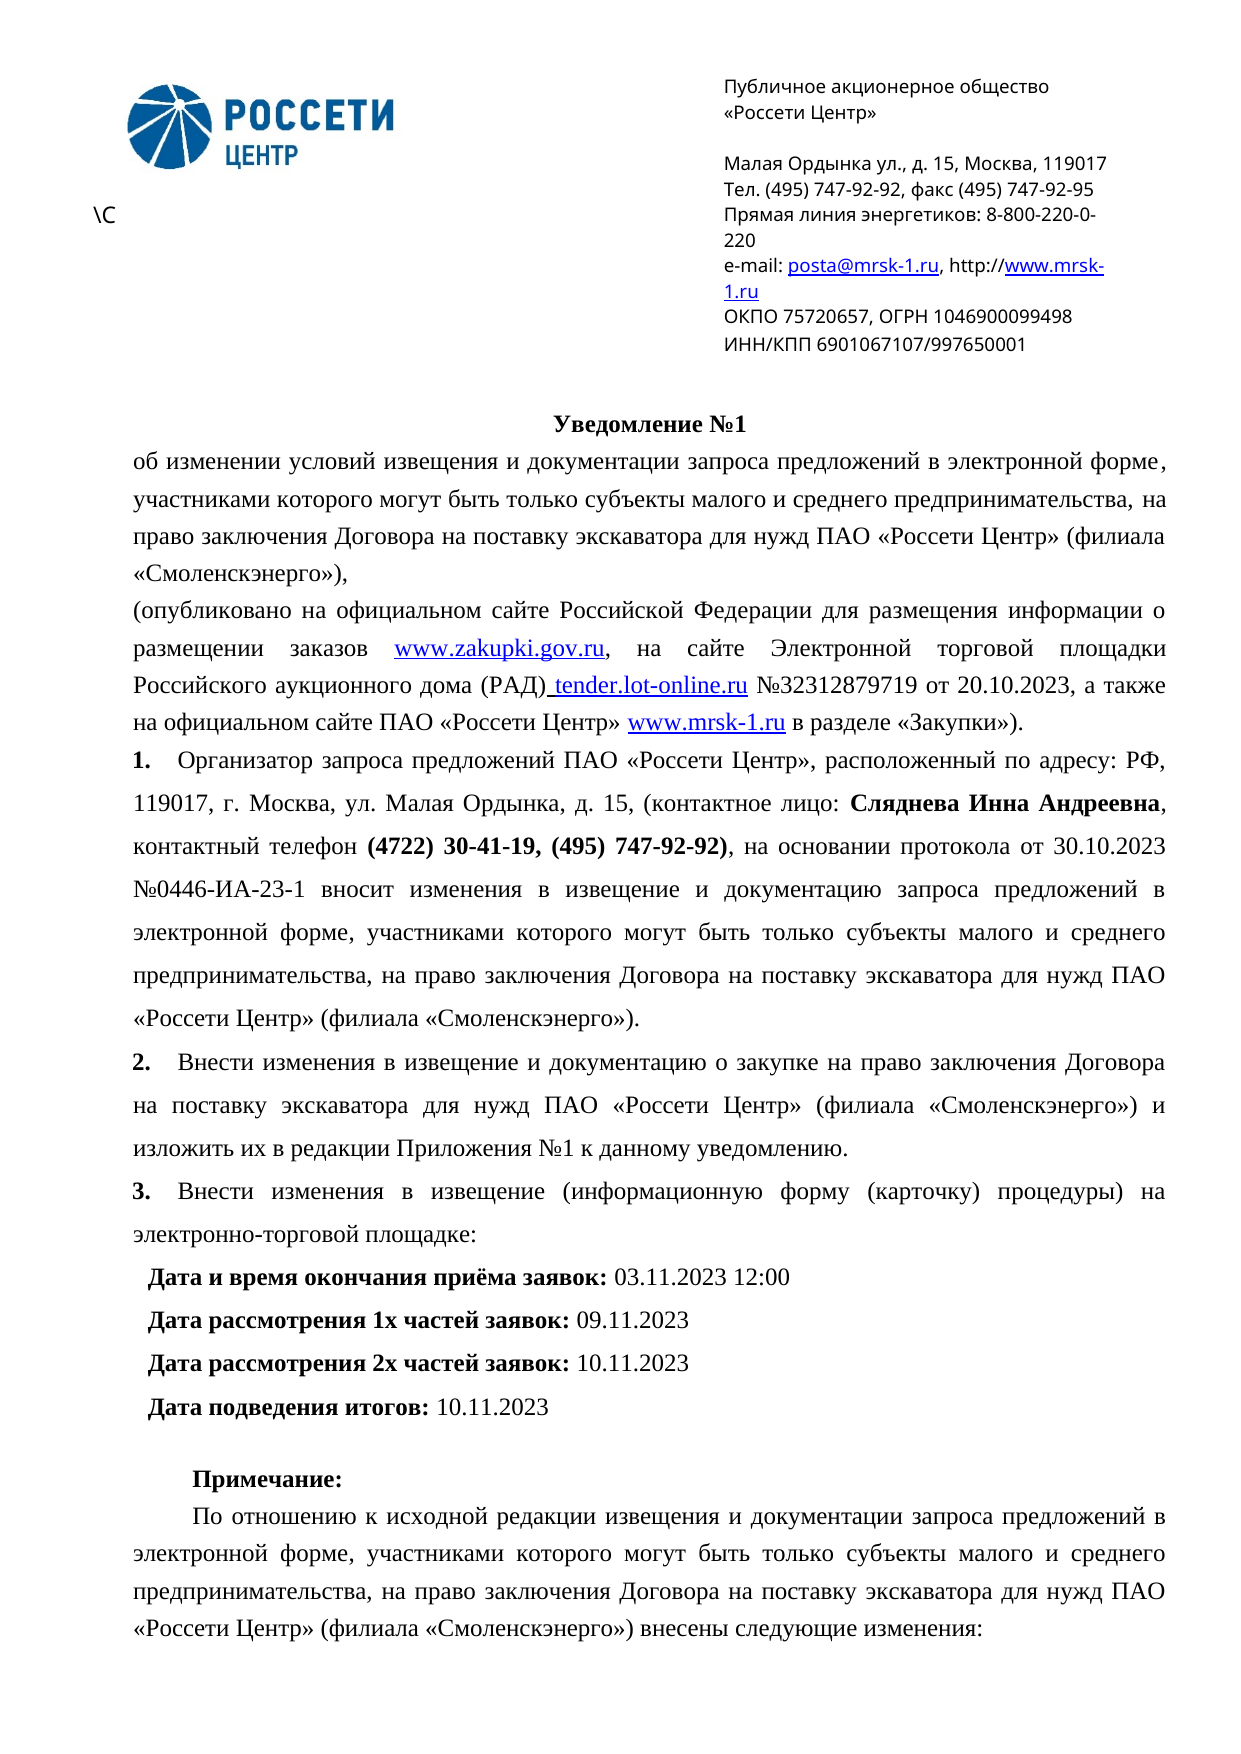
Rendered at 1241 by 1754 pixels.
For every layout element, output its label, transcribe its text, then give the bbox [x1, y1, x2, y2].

list Дата подведения итогов: 10.11.2023 [148, 1392, 1167, 1420]
text Уведомление №1 [133, 409, 1167, 438]
list Примечание: [133, 1464, 1167, 1493]
list Внести изменения в извещение и документацию о закупке на право заключения Договора на поставку экскаватора для нужд ПАО «Россети Центр» (филиала «Смоленскэнерго») и изложить их в редакции Приложения №1 к данному уведомлению. [132, 1047, 1167, 1162]
table_header \С [122, 74, 712, 357]
list Внести изменения в извещение (информационную форму (карточку) процедуры) на электронно-торговой площадке: [132, 1176, 1167, 1248]
list Дата и время окончания приёма заявок: 03.11.2023 12:00 [148, 1262, 1167, 1291]
list Дата рассмотрения 2х частей заявок: 10.11.2023 [148, 1348, 1167, 1377]
text об изменении условий извещения и документации запроса предложений в электронной форме, участниками которого могут быть только субъекты малого и среднего предпринимательства, на право заключения Договора на поставку экскаватора для нужд ПАО «Россети Центр» (филиала «Смоленскэнерго»), [133, 446, 1167, 587]
text (опубликовано на официальном сайте Российской Федерации для размещения информации о размещении заказов www.zakupki.gov.ru, на сайте Электронной торговой площадки Российского аукционного дома (РАД) tender.lot-online.ru №32312879719 от 20.10.2023, а также на официальном сайте ПАО «Россети Центр» www.mrsk-1.ru в разделе «Закупки»). [133, 596, 1167, 736]
list Организатор запроса предложений ПАО «Россети Центр», расположенный по адресу: РФ, 119017, г. Москва, ул. Малая Ордынка, д. 15, (контактное лицо: Сляднева Инна Андреевна, контактный телефон (4722) 30-41-19, (495) 747-92-92), на основании протокола от 30.10.2023 №0446-ИА-23-1 вносит изменения в извещение и документацию запроса предложений в электронной форме, участниками которого могут быть только субъекты малого и среднего предпринимательства, на право заключения Договора на поставку экскаватора для нужд ПАО «Россети Центр» (филиала «Смоленскэнерго»). [132, 745, 1167, 1032]
text По отношению к исходной редакции извещения и документации запроса предложений в электронной форме, участниками которого могут быть только субъекты малого и среднего предпринимательства, на право заключения Договора на поставку экскаватора для нужд ПАО «Россети Центр» (филиала «Смоленскэнерго») внесены следующие изменения: [133, 1501, 1167, 1642]
list Дата рассмотрения 1х частей заявок: 09.11.2023 [148, 1305, 1167, 1334]
table_header Публичное акционерное общество «Россети Центр» Малая Ордынка ул., д. 15, Москва, 119017 Тел. (495) 747-92-92, факс (495) 747-92-95 Прямая линия энергетиков: 8-800-220-0-220 e-mail: posta@mrsk-1.ru, http://www.mrsk-1.ru ОКПО 75720657, ОГРН 1046900099498 ИНН/КПП 6901067107/997650001 [712, 74, 1126, 357]
